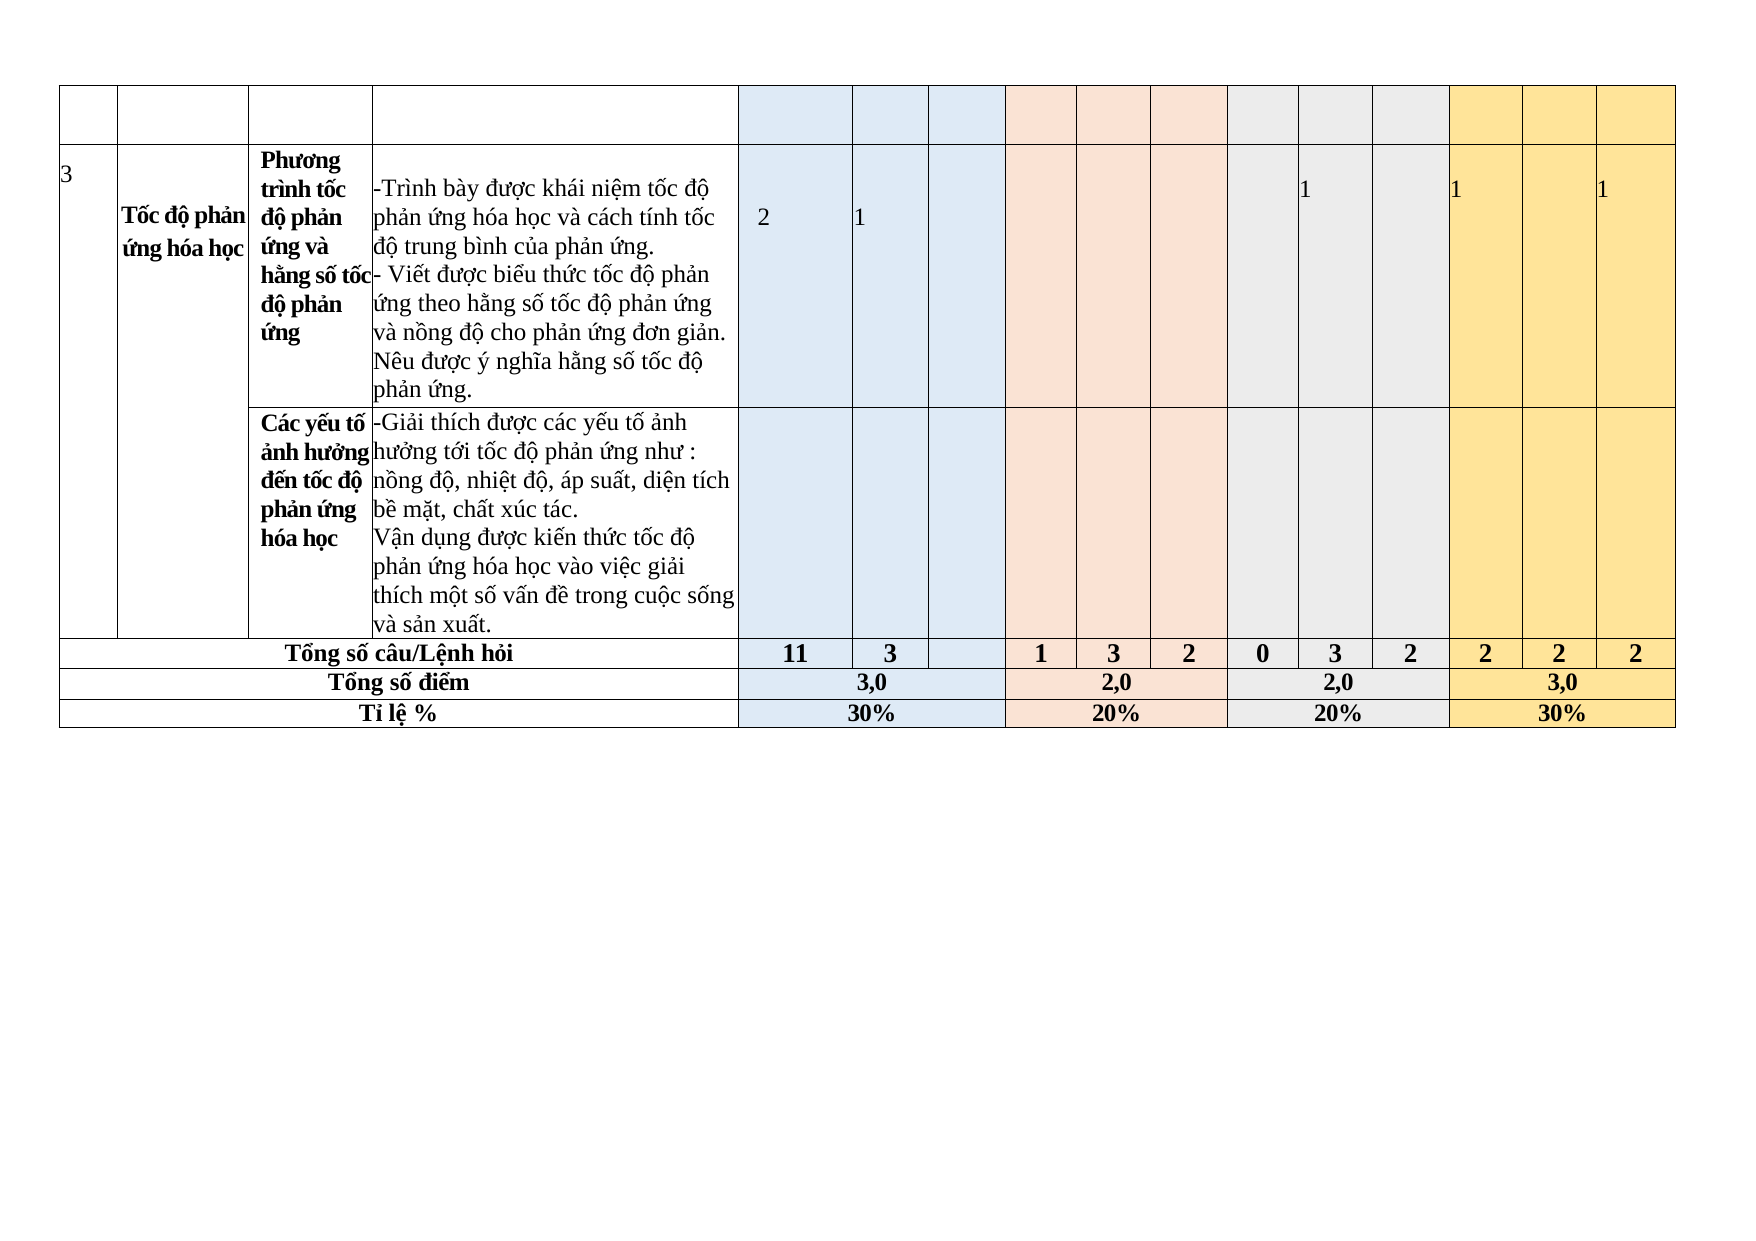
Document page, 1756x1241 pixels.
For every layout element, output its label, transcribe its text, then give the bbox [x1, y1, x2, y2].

table_cell [118, 86, 248, 144]
table_cell [1373, 145, 1449, 407]
table_cell [1077, 86, 1150, 144]
table_cell 1 [1450, 145, 1522, 407]
table_cell 3,0 [1450, 669, 1675, 699]
table_cell [1597, 86, 1675, 144]
table_cell Các yếu tố ảnh hưởng đến tốc độ phản ứng hóa học [249, 408, 372, 638]
table_cell [929, 639, 1005, 668]
table_cell [1597, 408, 1675, 638]
table_cell 3 [853, 639, 928, 668]
table_cell [373, 86, 738, 144]
table_cell Tổng số điểm [60, 669, 738, 699]
table_cell 20% [1006, 700, 1227, 727]
table_cell 1 [1597, 145, 1675, 407]
table_cell [1373, 86, 1449, 144]
table_cell [1151, 408, 1227, 638]
table_cell [1523, 86, 1596, 144]
table_cell [1077, 145, 1150, 407]
table_cell -Giải thích được các yếu tố ảnh hưởng tới tốc độ phản ứng như : nồng độ, nhiệt độ, áp suất, diện tích bề mặt, chất xúc tác. Vận dụng được kiến thức tốc độ phản ứng hóa học vào việc giải thích một số vấn đề trong cuộc sống và sản xuất. [373, 408, 738, 638]
table_cell 0 [1228, 639, 1298, 668]
table_cell 2 [739, 145, 852, 407]
table_cell Tốc độ phản ứng hóa học [118, 145, 248, 638]
table_cell [929, 86, 1005, 144]
table_cell 2 [1450, 639, 1522, 668]
table_cell [1228, 145, 1298, 407]
table_cell [929, 408, 1005, 638]
table_cell [1450, 86, 1522, 144]
table_cell 11 [739, 639, 852, 668]
table_cell 3,0 [739, 669, 1005, 699]
table_cell 1 [853, 145, 928, 407]
table_cell [1077, 408, 1150, 638]
table_cell [1228, 86, 1298, 144]
table_cell [739, 408, 852, 638]
table_cell 2,0 [1228, 669, 1449, 699]
table_cell [1151, 145, 1227, 407]
table_cell [1523, 408, 1596, 638]
table_cell [1523, 145, 1596, 407]
table_cell [1299, 408, 1372, 638]
table_cell Phương trình tốc độ phản ứng và hằng số tốc độ phản ứng [249, 145, 372, 407]
table_cell 20% [1228, 700, 1449, 727]
table_cell 2,0 [1006, 669, 1227, 699]
table_cell 1 [1299, 145, 1372, 407]
table_cell [1151, 86, 1227, 144]
table_cell Tỉ lệ % [60, 700, 738, 727]
table_cell [1373, 408, 1449, 638]
table_cell 3 [1299, 639, 1372, 668]
table_cell [1006, 145, 1076, 407]
table_cell [60, 86, 117, 144]
table_cell [739, 86, 852, 144]
table_cell 3 [1077, 639, 1150, 668]
table_cell 2 [1373, 639, 1449, 668]
table_cell [853, 86, 928, 144]
table_cell [1006, 86, 1076, 144]
table_cell [1450, 408, 1522, 638]
table_cell -Trình bày được khái niệm tốc độ phản ứng hóa học và cách tính tốc độ trung bình của phản ứng. - Viết được biểu thức tốc độ phản ứng theo hằng số tốc độ phản ứng và nồng độ cho phản ứng đơn giản. Nêu được ý nghĩa hằng số tốc độ phản ứng. [373, 145, 738, 407]
table_cell 3 [60, 145, 117, 638]
table_cell 2 [1597, 639, 1675, 668]
table_cell 2 [1523, 639, 1596, 668]
table_cell 1 [1006, 639, 1076, 668]
table_cell [929, 145, 1005, 407]
table_cell [853, 408, 928, 638]
table_cell 2 [1151, 639, 1227, 668]
table_cell [1299, 86, 1372, 144]
table_cell Tổng số câu/Lệnh hỏi [60, 639, 738, 668]
table_cell [1006, 408, 1076, 638]
table_cell 30% [1450, 700, 1675, 727]
table_cell [249, 86, 372, 144]
table_cell [1228, 408, 1298, 638]
table_cell 30% [739, 700, 1005, 727]
